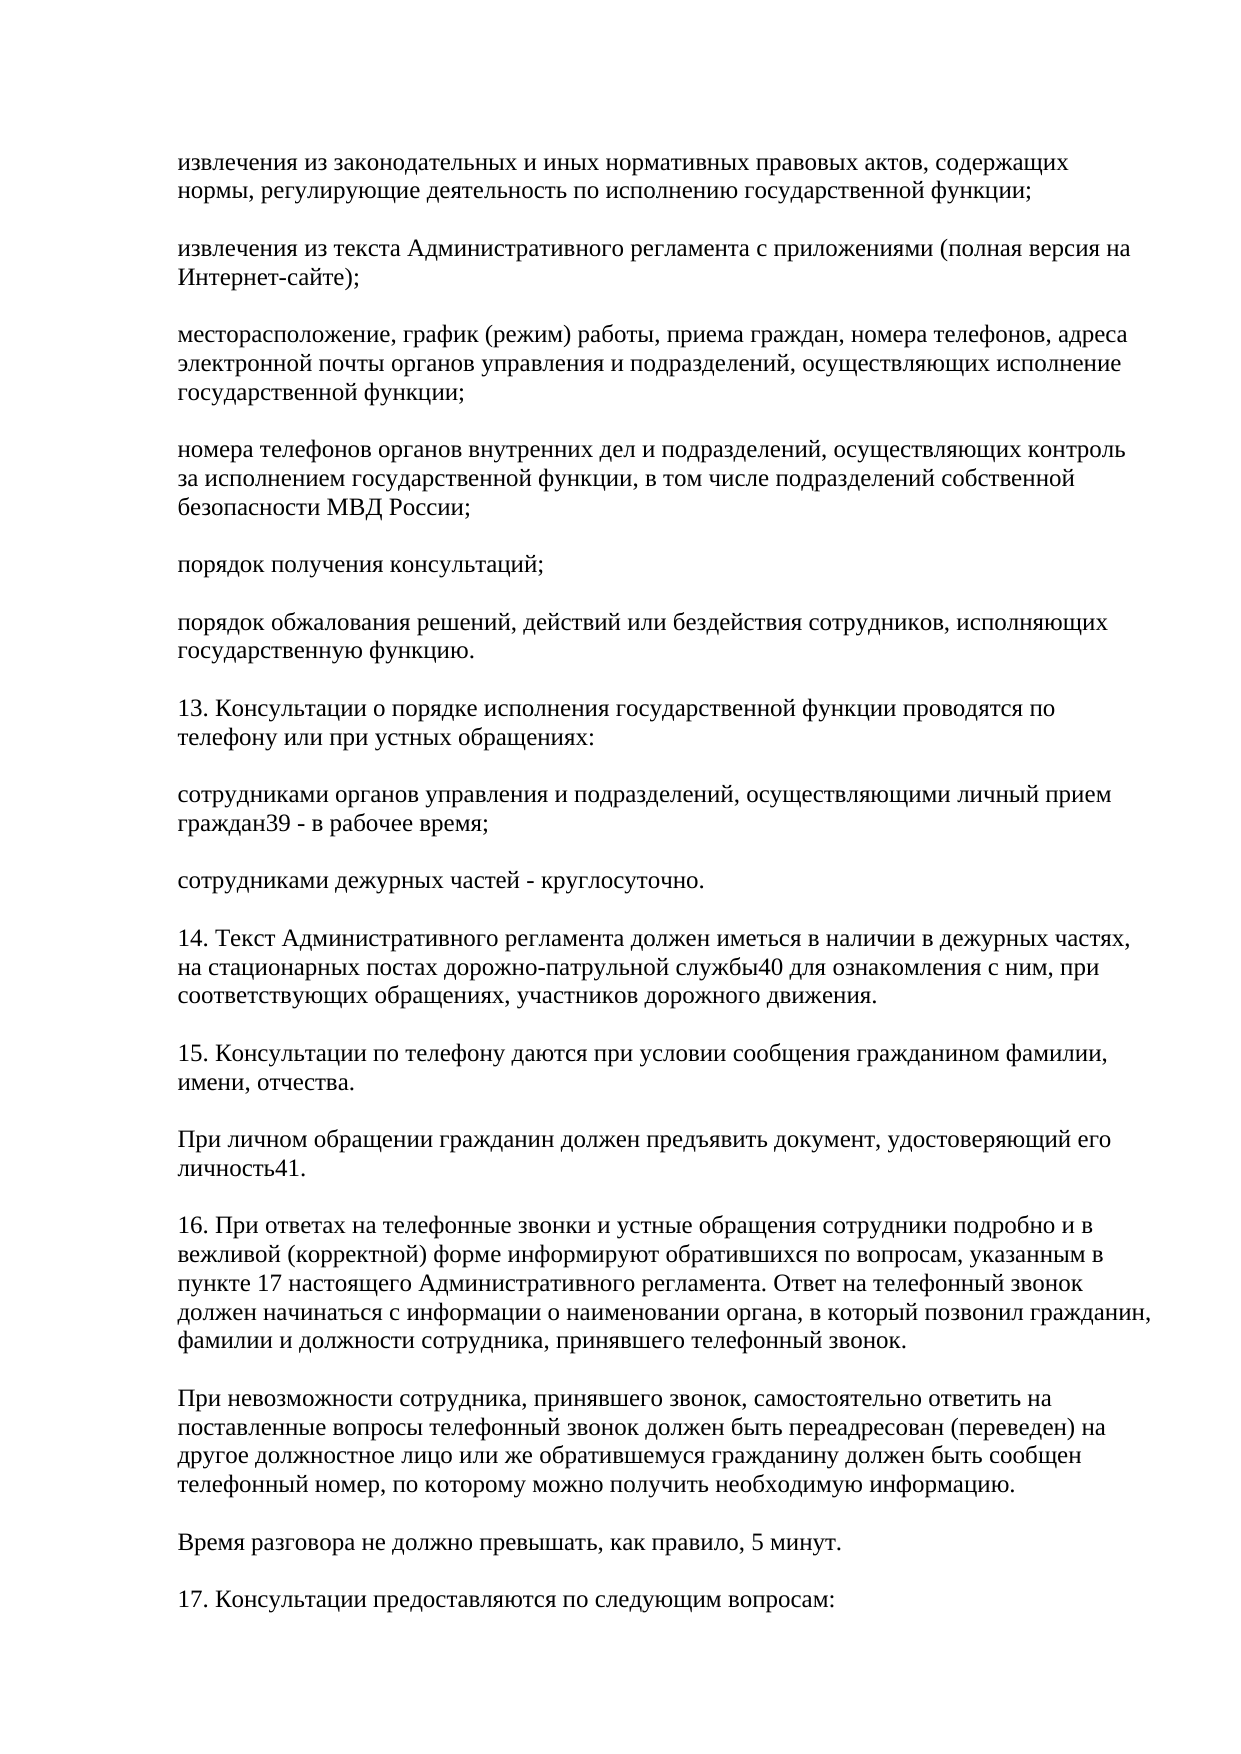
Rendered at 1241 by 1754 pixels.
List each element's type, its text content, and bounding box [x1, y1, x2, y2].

text сотрудниками органов управления и подразделений, осуществляющими личный прием граждан39 - в рабочее время; [177, 779, 1152, 837]
text 16. При ответах на телефонные звонки и устные обращения сотрудники подробно и в вежливой (корректной) форме информируют обратившихся по вопросам, указанным в пункте 17 настоящего Административного регламента. Ответ на телефонный звонок должен начинаться с информации о наименовании органа, в который позвонил гражданин, фамилии и должности сотрудника, принявшего телефонный звонок. [177, 1211, 1152, 1354]
text порядок обжалования решений, действий или бездействия сотрудников, исполняющих государственную функцию. [177, 607, 1152, 664]
text извлечения из законодательных и иных нормативных правовых актов, содержащих нормы, регулирующие деятельность по исполнению государственной функции; [177, 147, 1152, 204]
text При невозможности сотрудника, принявшего звонок, самостоятельно ответить на поставленные вопросы телефонный звонок должен быть переадресован (переведен) на другое должностное лицо или же обратившемуся гражданину должен быть сообщен телефонный номер, по которому можно получить необходимую информацию. [177, 1383, 1152, 1498]
text сотрудниками дежурных частей - круглосуточно. [177, 866, 1152, 894]
text 14. Текст Административного регламента должен иметься в наличии в дежурных частях, на стационарных постах дорожно-патрульной службы40 для ознакомления с ним, при соответствующих обращениях, участников дорожного движения. [177, 923, 1152, 1009]
text Время разговора не должно превышать, как правило, 5 минут. [177, 1527, 1152, 1556]
text месторасположение, график (режим) работы, приема граждан, номера телефонов, адреса электронной почты органов управления и подразделений, осуществляющих исполнение государственной функции; [177, 319, 1152, 406]
text извлечения из текста Административного регламента с приложениями (полная версия на Интернет-сайте); [177, 233, 1152, 291]
text номера телефонов органов внутренних дел и подразделений, осуществляющих контроль за исполнением государственной функции, в том числе подразделений собственной безопасности МВД России; [177, 434, 1152, 521]
text 15. Консультации по телефону даются при условии сообщения гражданином фамилии, имени, отчества. [177, 1038, 1152, 1096]
text 13. Консультации о порядке исполнения государственной функции проводятся по телефону или при устных обращениях: [177, 693, 1152, 751]
text При личном обращении гражданин должен предъявить документ, удостоверяющий его личность41. [177, 1124, 1152, 1182]
text порядок получения консультаций; [177, 549, 1152, 578]
text 17. Консультации предоставляются по следующим вопросам: [177, 1584, 1152, 1613]
